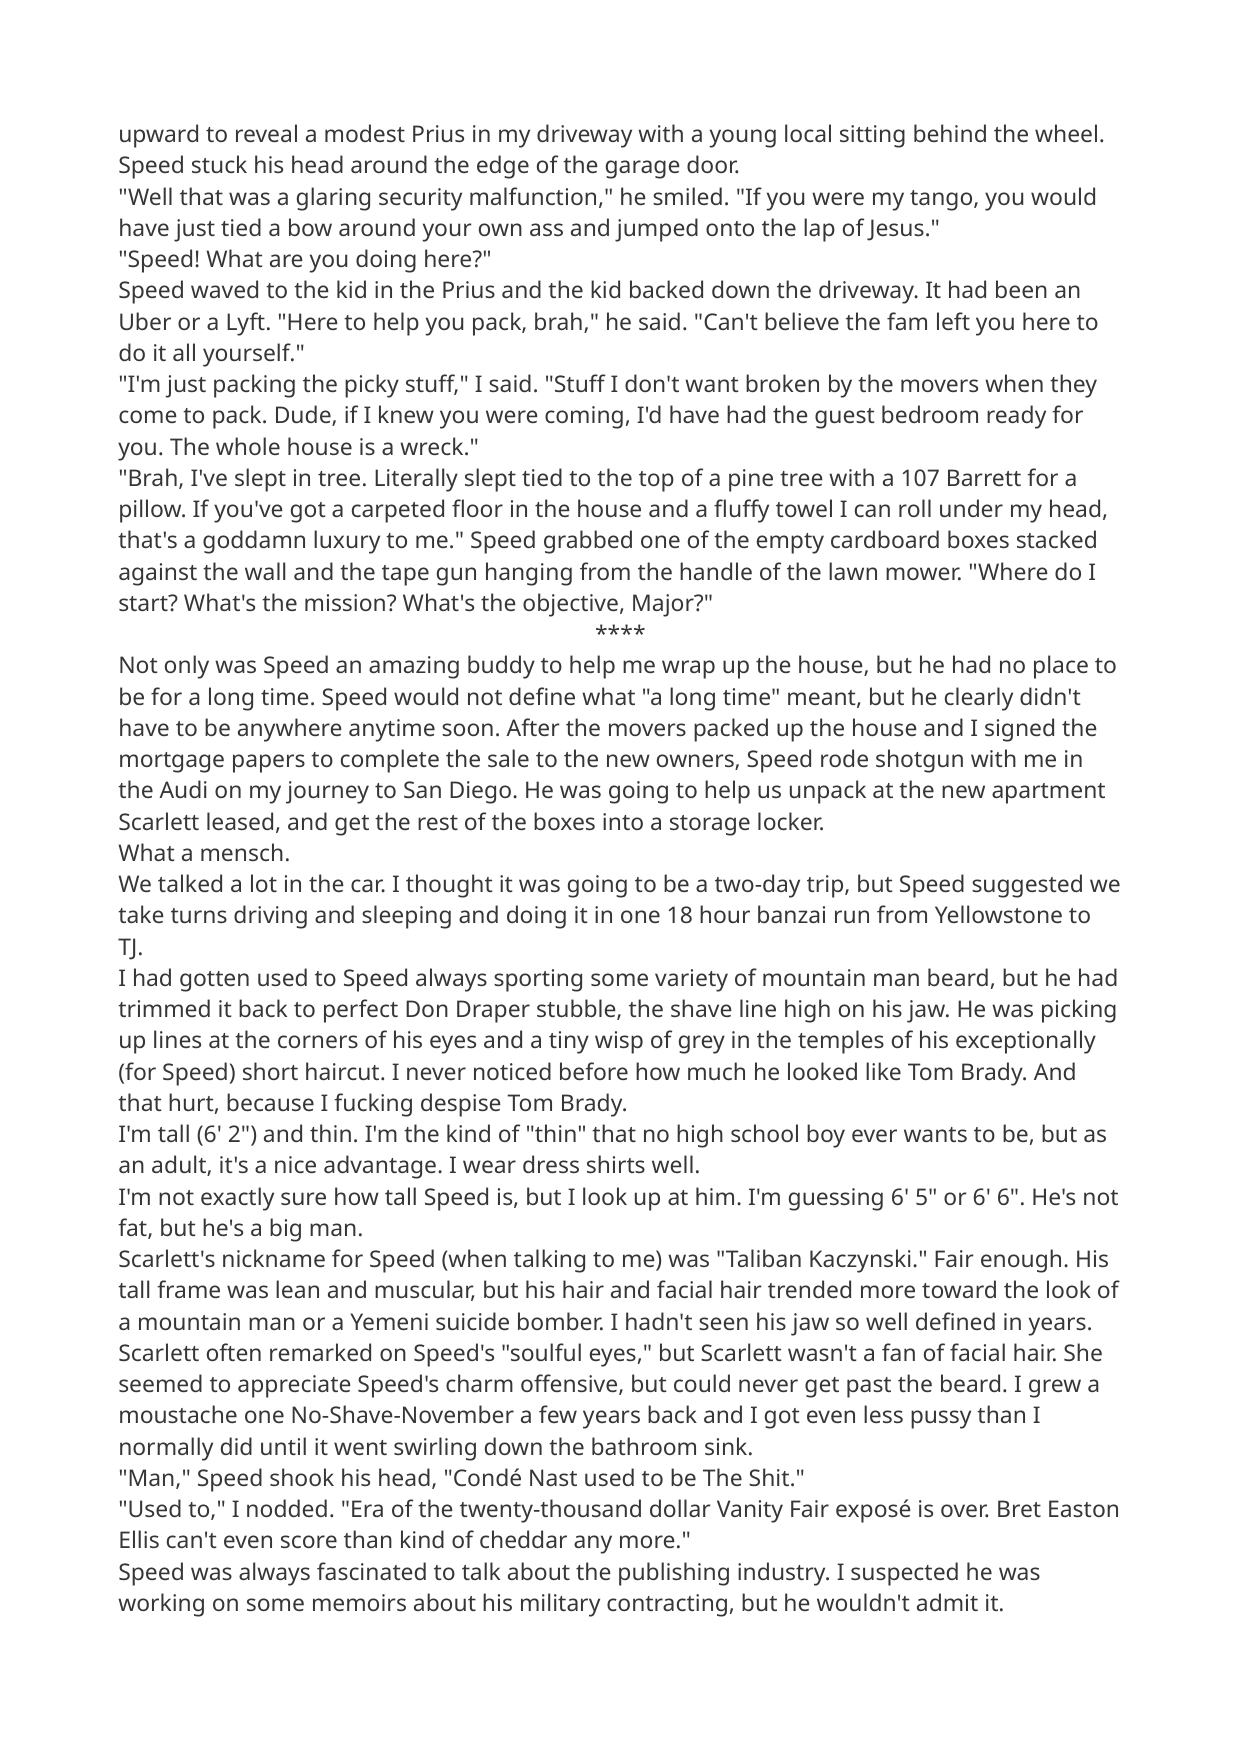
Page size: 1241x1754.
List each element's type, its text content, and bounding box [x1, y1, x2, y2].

text "Brah, I've slept in tree. Literally slept tied to the top of a pine tree with a 107 Barrett for a pillow. If you've got a carpeted floor in the house and a fluffy towel I can roll under my head, that's a goddamn luxury to me." Speed grabbed one of the empty cardboard boxes stacked against the wall and the tape gun hanging from the handle of the lawn mower. "Where do I start? What's the mission? What's the objective, Major?" [118, 462, 1122, 618]
text "Used to," I nodded. "Era of the twenty-thousand dollar Vanity Fair exposé is over. Bret Easton Ellis can't even score than kind of cheddar any more." [118, 1493, 1122, 1556]
text What a mensch. [118, 837, 1122, 868]
text I'm tall (6' 2") and thin. I'm the kind of "thin" that no high school boy ever wants to be, but as an adult, it's a nice advantage. I wear dress shirts well. [118, 1118, 1122, 1181]
text "Speed! What are you doing here?" [118, 243, 1122, 274]
text I had gotten used to Speed always sporting some variety of mountain man beard, but he had trimmed it back to perfect Don Draper stubble, the shave line high on his jaw. He was picking up lines at the corners of his eyes and a tiny wisp of grey in the temples of his exceptionally (for Speed) short haircut. I never noticed before how much he looked like Tom Brady. And that hurt, because I fucking despise Tom Brady. [118, 962, 1122, 1118]
text We talked a lot in the car. I thought it was going to be a two-day trip, but Speed suggested we take turns driving and sleeping and doing it in one 18 hour banzai run from Yellowstone to TJ. [118, 868, 1122, 962]
text Not only was Speed an amazing buddy to help me wrap up the house, but he had no place to be for a long time. Speed would not define what "a long time" meant, but he clearly didn't have to be anywhere anytime soon. After the movers packed up the house and I signed the mortgage papers to complete the sale to the new owners, Speed rode shotgun with me in the Audi on my journey to San Diego. He was going to help us unpack at the new apartment Scarlett leased, and get the rest of the boxes into a storage locker. [118, 649, 1122, 837]
text "Well that was a glaring security malfunction," he smiled. "If you were my tango, you would have just tied a bow around your own ass and jumped onto the lap of Jesus." [118, 181, 1122, 243]
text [118, 118, 1122, 181]
text "Man," Speed shook his head, "Condé Nast used to be The Shit." [118, 1462, 1122, 1493]
text "I'm just packing the picky stuff," I said. "Stuff I don't want broken by the movers when they come to pack. Dude, if I knew you were coming, I'd have had the guest bedroom ready for you. The whole house is a wreck." [118, 368, 1122, 462]
text I'm not exactly sure how tall Speed is, but I look up at him. I'm guessing 6' 5" or 6' 6". He's not fat, but he's a big man. [118, 1181, 1122, 1243]
text **** [118, 618, 1122, 649]
text Scarlett's nickname for Speed (when talking to me) was "Taliban Kaczynski." Fair enough. His tall frame was lean and muscular, but his hair and facial hair trended more toward the look of a mountain man or a Yemeni suicide bomber. I hadn't seen his jaw so well defined in years. Scarlett often remarked on Speed's "soulful eyes," but Scarlett wasn't a fan of facial hair. She seemed to appreciate Speed's charm offensive, but could never get past the beard. I grew a moustache one No-Shave-November a few years back and I got even less pussy than I normally did until it went swirling down the bathroom sink. [118, 1243, 1122, 1462]
text Speed was always fascinated to talk about the publishing industry. I suspected he was working on some memoirs about his military contracting, but he wouldn't admit it. [118, 1556, 1122, 1618]
text Speed waved to the kid in the Prius and the kid backed down the driveway. It had been an Uber or a Lyft. "Here to help you pack, brah," he said. "Can't believe the fam left you here to do it all yourself." [118, 274, 1122, 368]
